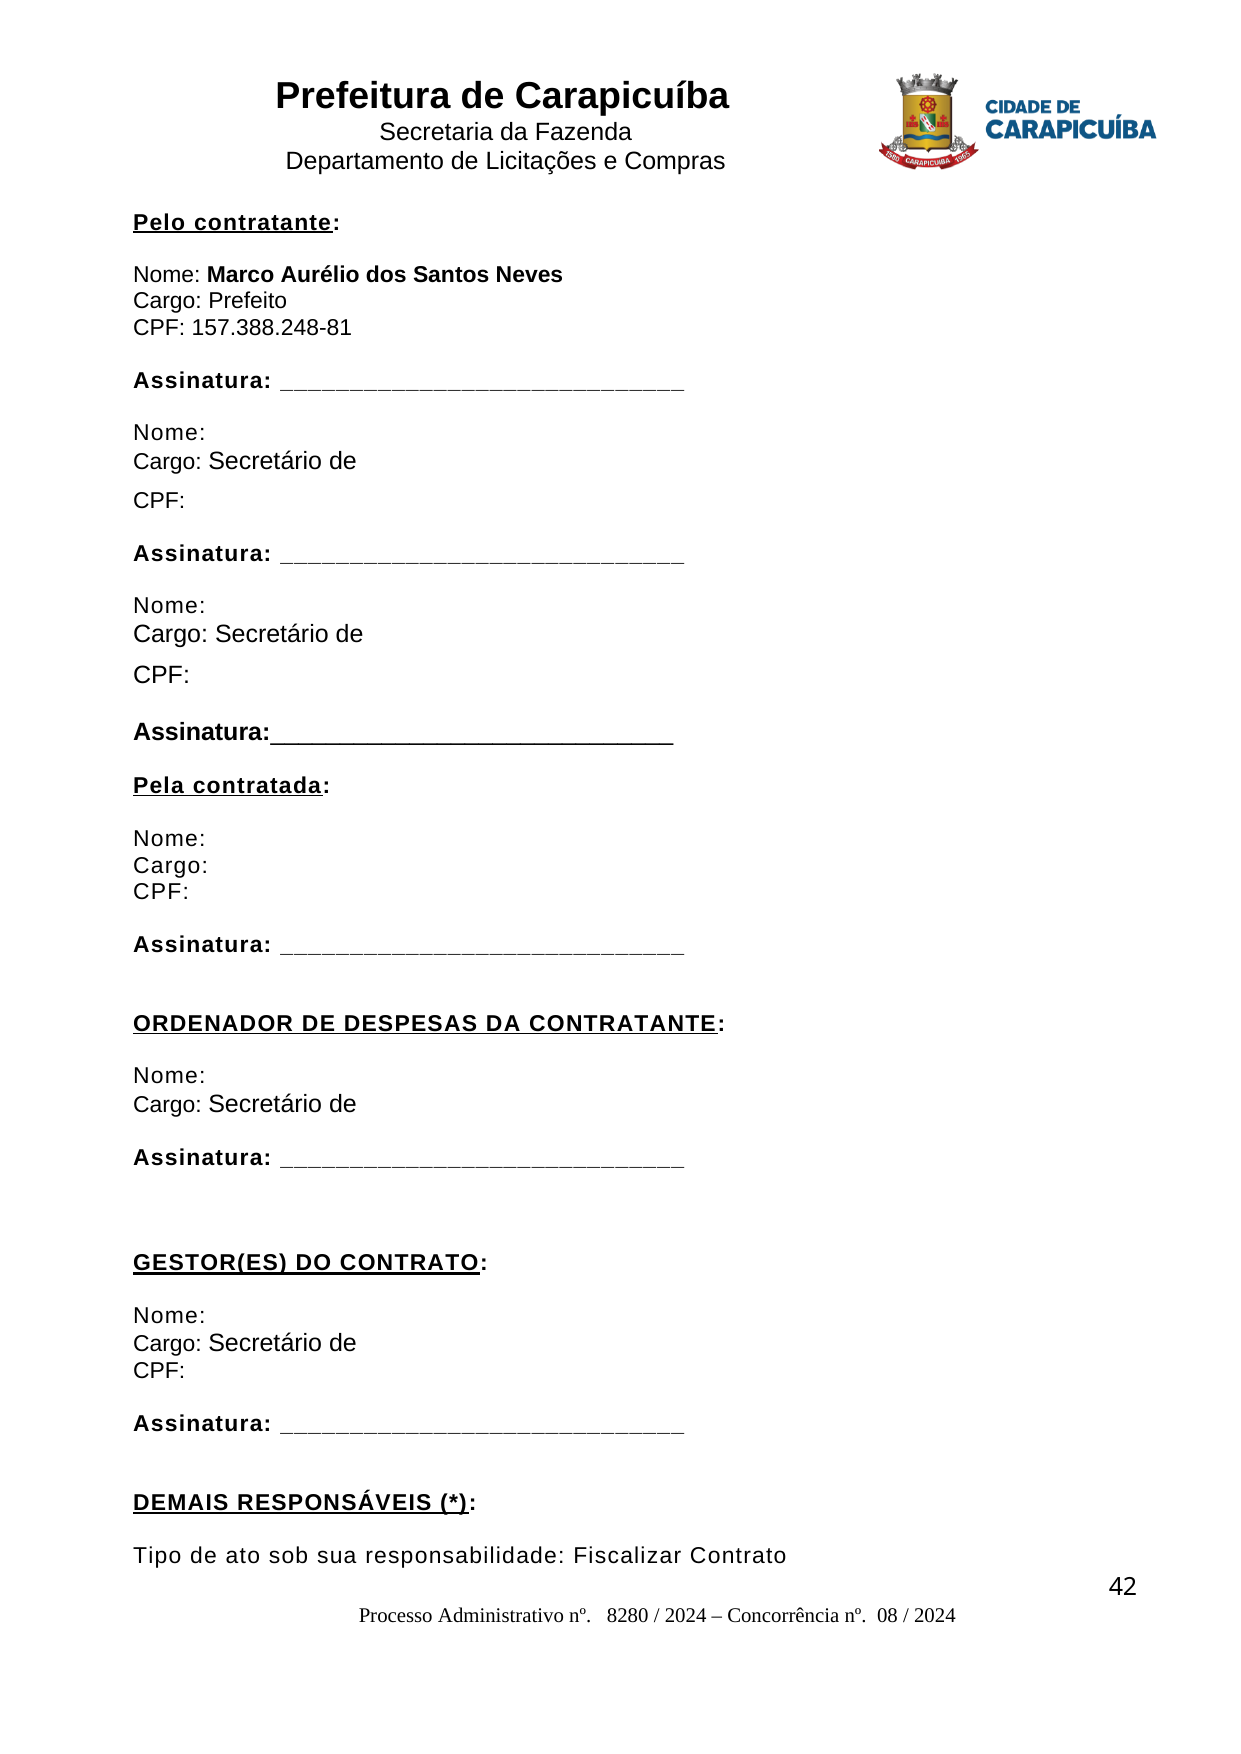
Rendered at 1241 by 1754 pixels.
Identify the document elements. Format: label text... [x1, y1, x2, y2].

text DEMAIS RESPONSÁVEIS (*): [133, 1489, 1131, 1515]
text Nome: [133, 825, 1137, 852]
text Cargo: Prefeito [133, 287, 1137, 314]
text Assinatura: _____________________________ [133, 1144, 1137, 1170]
text Cargo: Secretário de [133, 1328, 1137, 1357]
text Assinatura: _____________________________ [133, 931, 1137, 957]
text Pelo contratante: [133, 208, 1137, 235]
text CPF: 157.388.248-81 [133, 314, 1137, 340]
text Tipo de ato sob sua responsabilidade: Fiscalizar Contrato [133, 1542, 1131, 1568]
text Cargo: Secretário de [133, 619, 1113, 647]
text CPF: [133, 878, 1137, 904]
text ORDENADOR DE DESPESAS DA CONTRATANTE: [133, 1010, 1137, 1036]
text Nome: [133, 1062, 1137, 1089]
text Nome: [133, 419, 1137, 446]
text CPF: [133, 660, 1137, 689]
text Nome: Marco Aurélio dos Santos Neves [133, 261, 1137, 287]
text Assinatura: _____________________________ [133, 367, 1137, 393]
text Nome: [133, 1302, 1137, 1328]
text GESTOR(ES) DO CONTRATO: [133, 1249, 1131, 1276]
text Nome: [133, 592, 1137, 619]
text Cargo: Secretário de [133, 1089, 1137, 1117]
text Assinatura: _____________________________ [133, 1410, 1137, 1436]
text Cargo: [133, 852, 1137, 878]
text Assinatura: _____________________________ [133, 539, 1137, 566]
text CPF: [133, 1357, 1137, 1383]
text Assinatura:_____________________________ [133, 717, 1137, 746]
picture [877, 65, 1159, 172]
text CPF: [133, 487, 1137, 513]
text Cargo: Secretário de [133, 446, 1113, 474]
text Pela contratada: [133, 772, 1137, 799]
